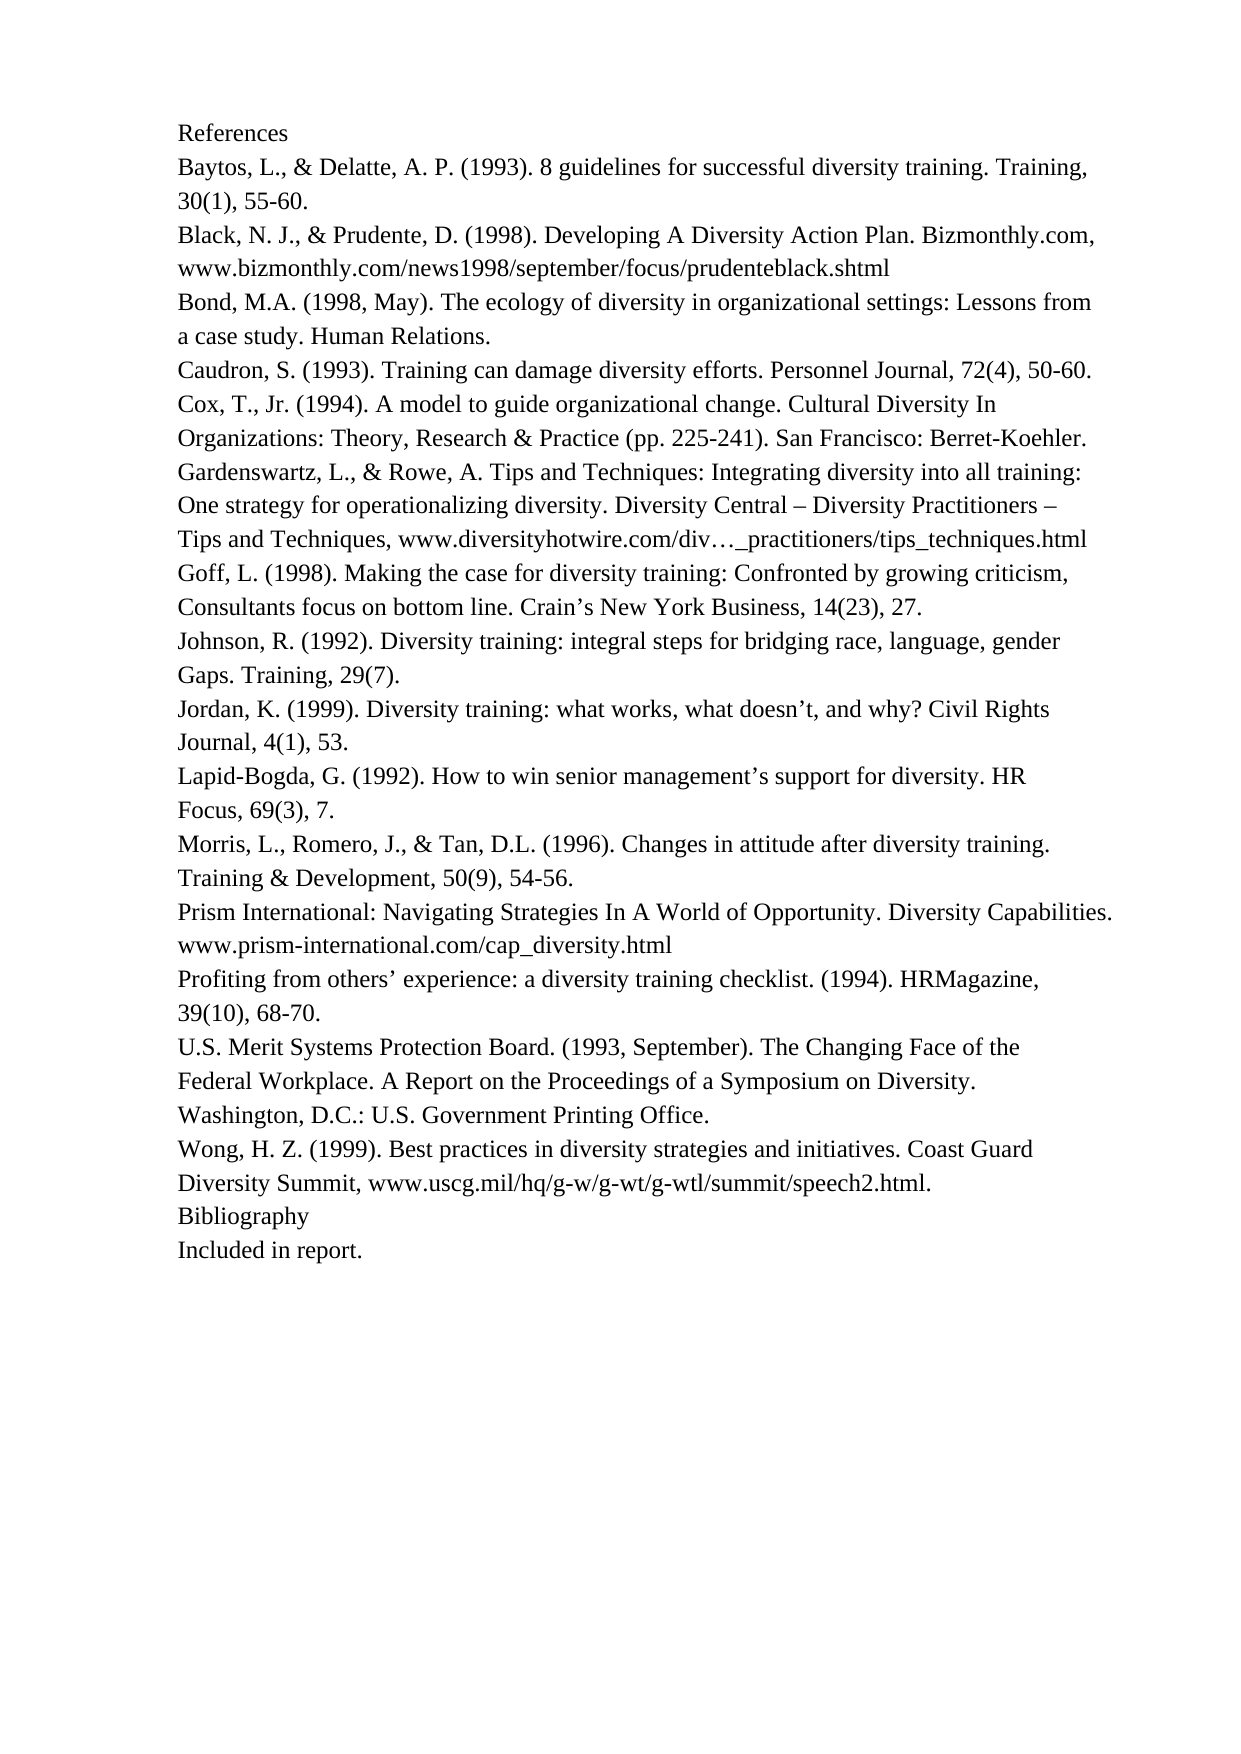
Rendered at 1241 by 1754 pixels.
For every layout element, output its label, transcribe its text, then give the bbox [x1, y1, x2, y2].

text Jordan, K. (1999). Diversity training: what works, what doesn’t, and why? Civil Rights [177, 694, 1152, 722]
text www.prism-international.com/cap_diversity.html [177, 931, 1152, 959]
text Caudron, S. (1993). Training can damage diversity efforts. Personnel Journal, 72(4), 50-60. [177, 355, 1152, 384]
text 39(10), 68-70. [177, 998, 1152, 1027]
text Black, N. J., & Prudente, D. (1998). Developing A Diversity Action Plan. Bizmonthly.com, [177, 220, 1152, 248]
text Morris, L., Romero, J., & Tan, D.L. (1996). Changes in attitude after diversity training. [177, 829, 1152, 858]
text Washington, D.C.: U.S. Government Printing Office. [177, 1100, 1152, 1129]
text Bond, M.A. (1998, May). The ecology of diversity in organizational settings: Lessons from [177, 287, 1152, 316]
text Diversity Summit, www.uscg.mil/hq/g-w/g-wt/g-wtl/summit/speech2.html. [177, 1168, 1152, 1196]
text Journal, 4(1), 53. [177, 727, 1152, 756]
text Organizations: Theory, Research & Practice (pp. 225-241). San Francisco: Berret-Koehler. [177, 423, 1152, 452]
text Gardenswartz, L., & Rowe, A. Tips and Techniques: Integrating diversity into all training: [177, 457, 1152, 485]
text Included in report. [177, 1235, 1152, 1264]
text One strategy for operationalizing diversity. Diversity Central – Diversity Practitioners – [177, 491, 1152, 519]
text Profiting from others’ experience: a diversity training checklist. (1994). HRMagazine, [177, 964, 1152, 993]
text U.S. Merit Systems Protection Board. (1993, September). The Changing Face of the [177, 1032, 1152, 1061]
text Focus, 69(3), 7. [177, 795, 1152, 824]
text 30(1), 55-60. [177, 186, 1152, 214]
text References [177, 118, 1152, 147]
text Training & Development, 50(9), 54-56. [177, 863, 1152, 892]
text Prism International: Navigating Strategies In A World of Opportunity. Diversity Capabilities. [177, 897, 1152, 926]
text Tips and Techniques, www.diversityhotwire.com/div…_practitioners/tips_techniques.html [177, 524, 1152, 553]
text Baytos, L., & Delatte, A. P. (1993). 8 guidelines for successful diversity training. Training, [177, 152, 1152, 181]
text Wong, H. Z. (1999). Best practices in diversity strategies and initiatives. Coast Guard [177, 1134, 1152, 1162]
text Consultants focus on bottom line. Crain’s New York Business, 14(23), 27. [177, 592, 1152, 621]
text Goff, L. (1998). Making the case for diversity training: Confronted by growing criticism, [177, 558, 1152, 587]
text Bibliography [177, 1201, 1152, 1230]
text Cox, T., Jr. (1994). A model to guide organizational change. Cultural Diversity In [177, 389, 1152, 418]
text a case study. Human Relations. [177, 321, 1152, 350]
text Lapid-Bogda, G. (1992). How to win senior management’s support for diversity. HR [177, 761, 1152, 790]
text Gaps. Training, 29(7). [177, 660, 1152, 688]
text Federal Workplace. A Report on the Proceedings of a Symposium on Diversity. [177, 1066, 1152, 1095]
text Johnson, R. (1992). Diversity training: integral steps for bridging race, language, gender [177, 626, 1152, 655]
text www.bizmonthly.com/news1998/september/focus/prudenteblack.shtml [177, 253, 1152, 282]
